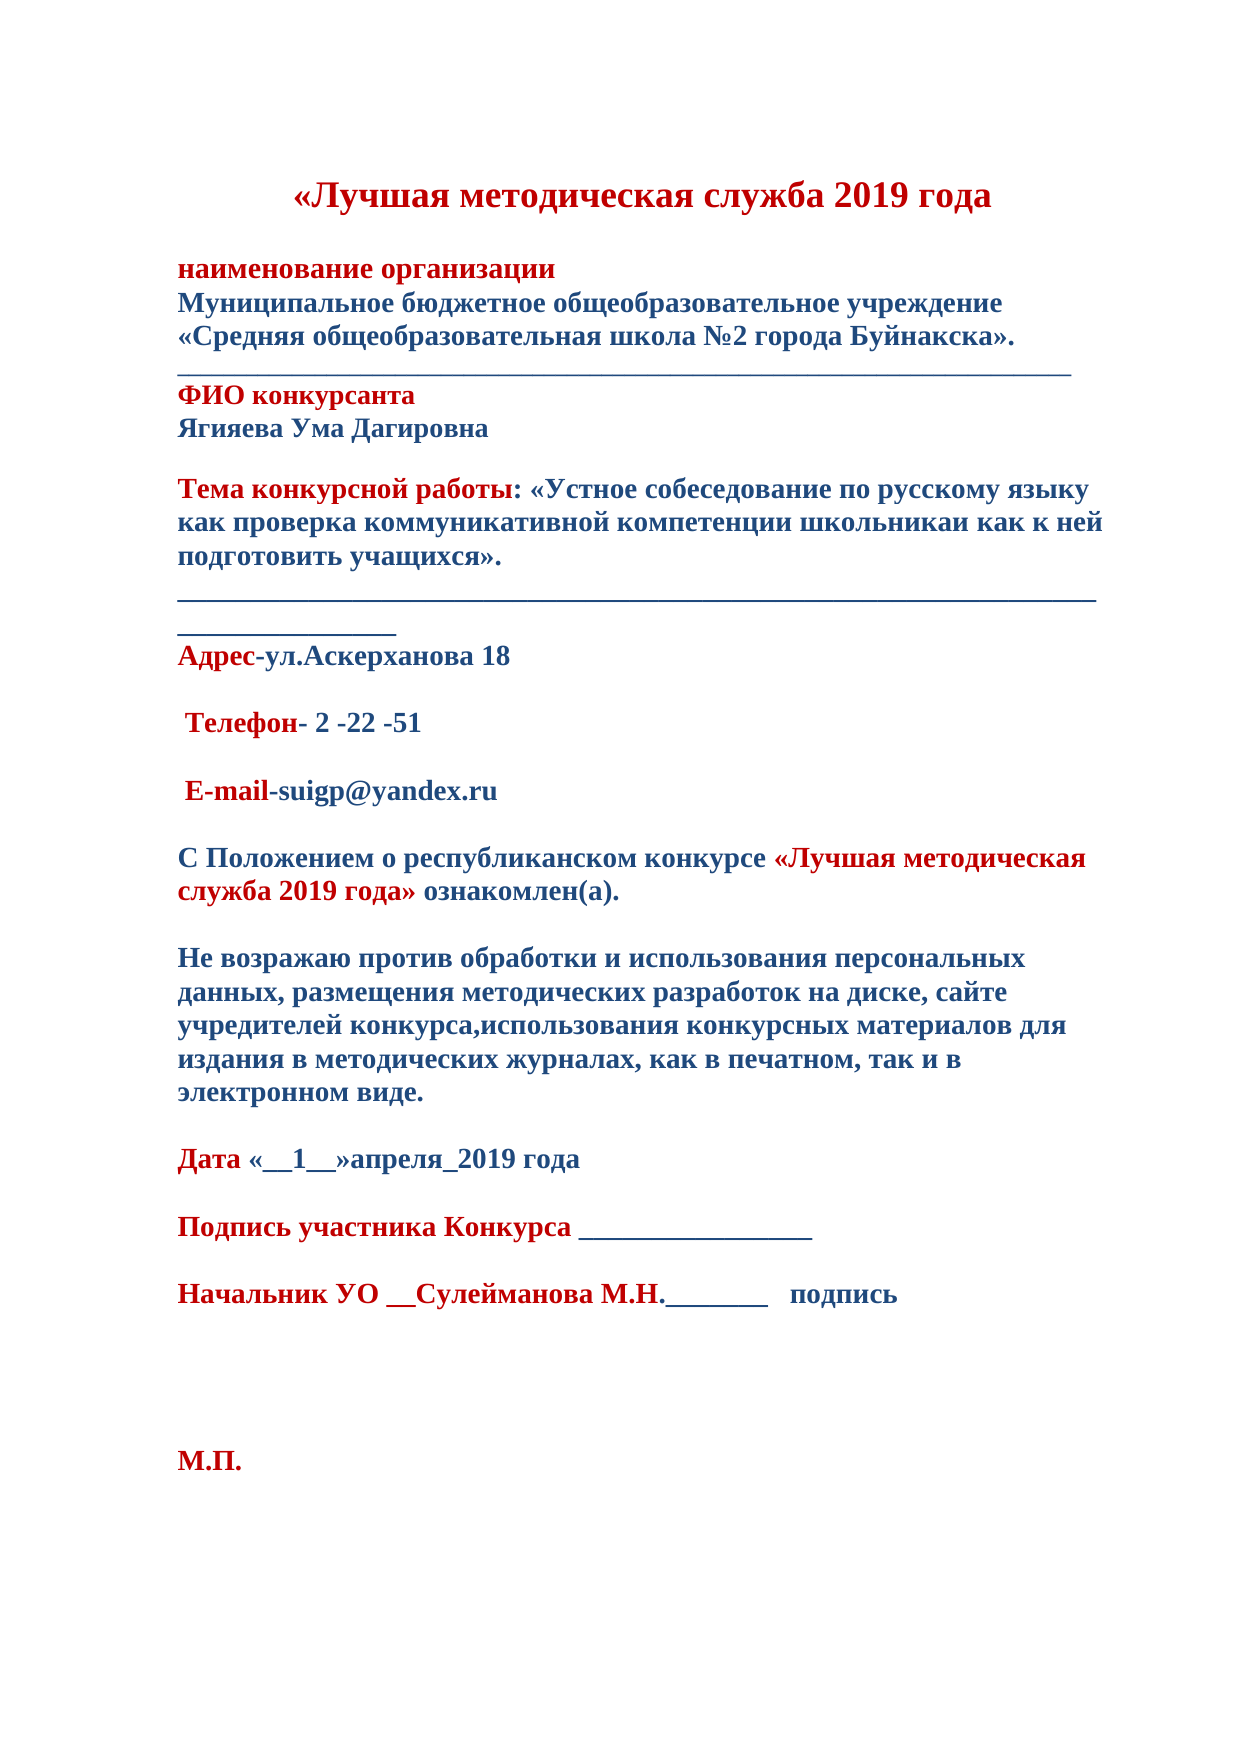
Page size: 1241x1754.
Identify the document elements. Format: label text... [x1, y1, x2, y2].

text Подпись участника Конкурса ________________ [177, 1209, 1107, 1242]
text ______________________________________________________________________________ [177, 571, 1107, 638]
text наименование организации [177, 250, 1107, 285]
text Адрес-ул.Аскерханова 18 [177, 638, 1107, 672]
text ФИО конкурсанта [177, 378, 1107, 411]
text Телефон- 2 -22 -51 [177, 706, 1107, 739]
text Не возражаю против обработки и использования персональных [177, 940, 1107, 974]
text данных, размещения методических разработок на диске, сайте учредителей конкурса,использования конкурсных материалов для издания в методических журналах, как в печатном, так и в электронном виде. [177, 974, 1107, 1108]
text Начальник УО __Сулейманова М.Н._______ подпись [177, 1276, 1107, 1309]
text «Лучшая методическая служба 2019 года [177, 172, 1107, 216]
text служба 2019 года» ознакомлен(а). [177, 873, 1107, 907]
text ______________________________________________________________________________ [177, 352, 1107, 378]
text E-mail-suigp@yandex.ru [177, 773, 1107, 806]
text Дата «__1__»апреля_2019 года [177, 1142, 1107, 1175]
text «Средняя общеобразовательная школа №2 города Буйнакска». [177, 318, 1107, 352]
text М.П. [177, 1443, 1107, 1477]
text Муниципальное бюджетное общеобразовательное учреждение [177, 285, 1107, 318]
text Тема конкурсной работы: «Устное собеседование по русскому языку как проверка коммуникативной компетенции школьникаи как к ней подготовить учащихся». [177, 471, 1107, 571]
text Ягияева Ума Дагировна [177, 411, 1107, 443]
text С Положением о республиканском конкурсе «Лучшая методическая [177, 840, 1107, 873]
